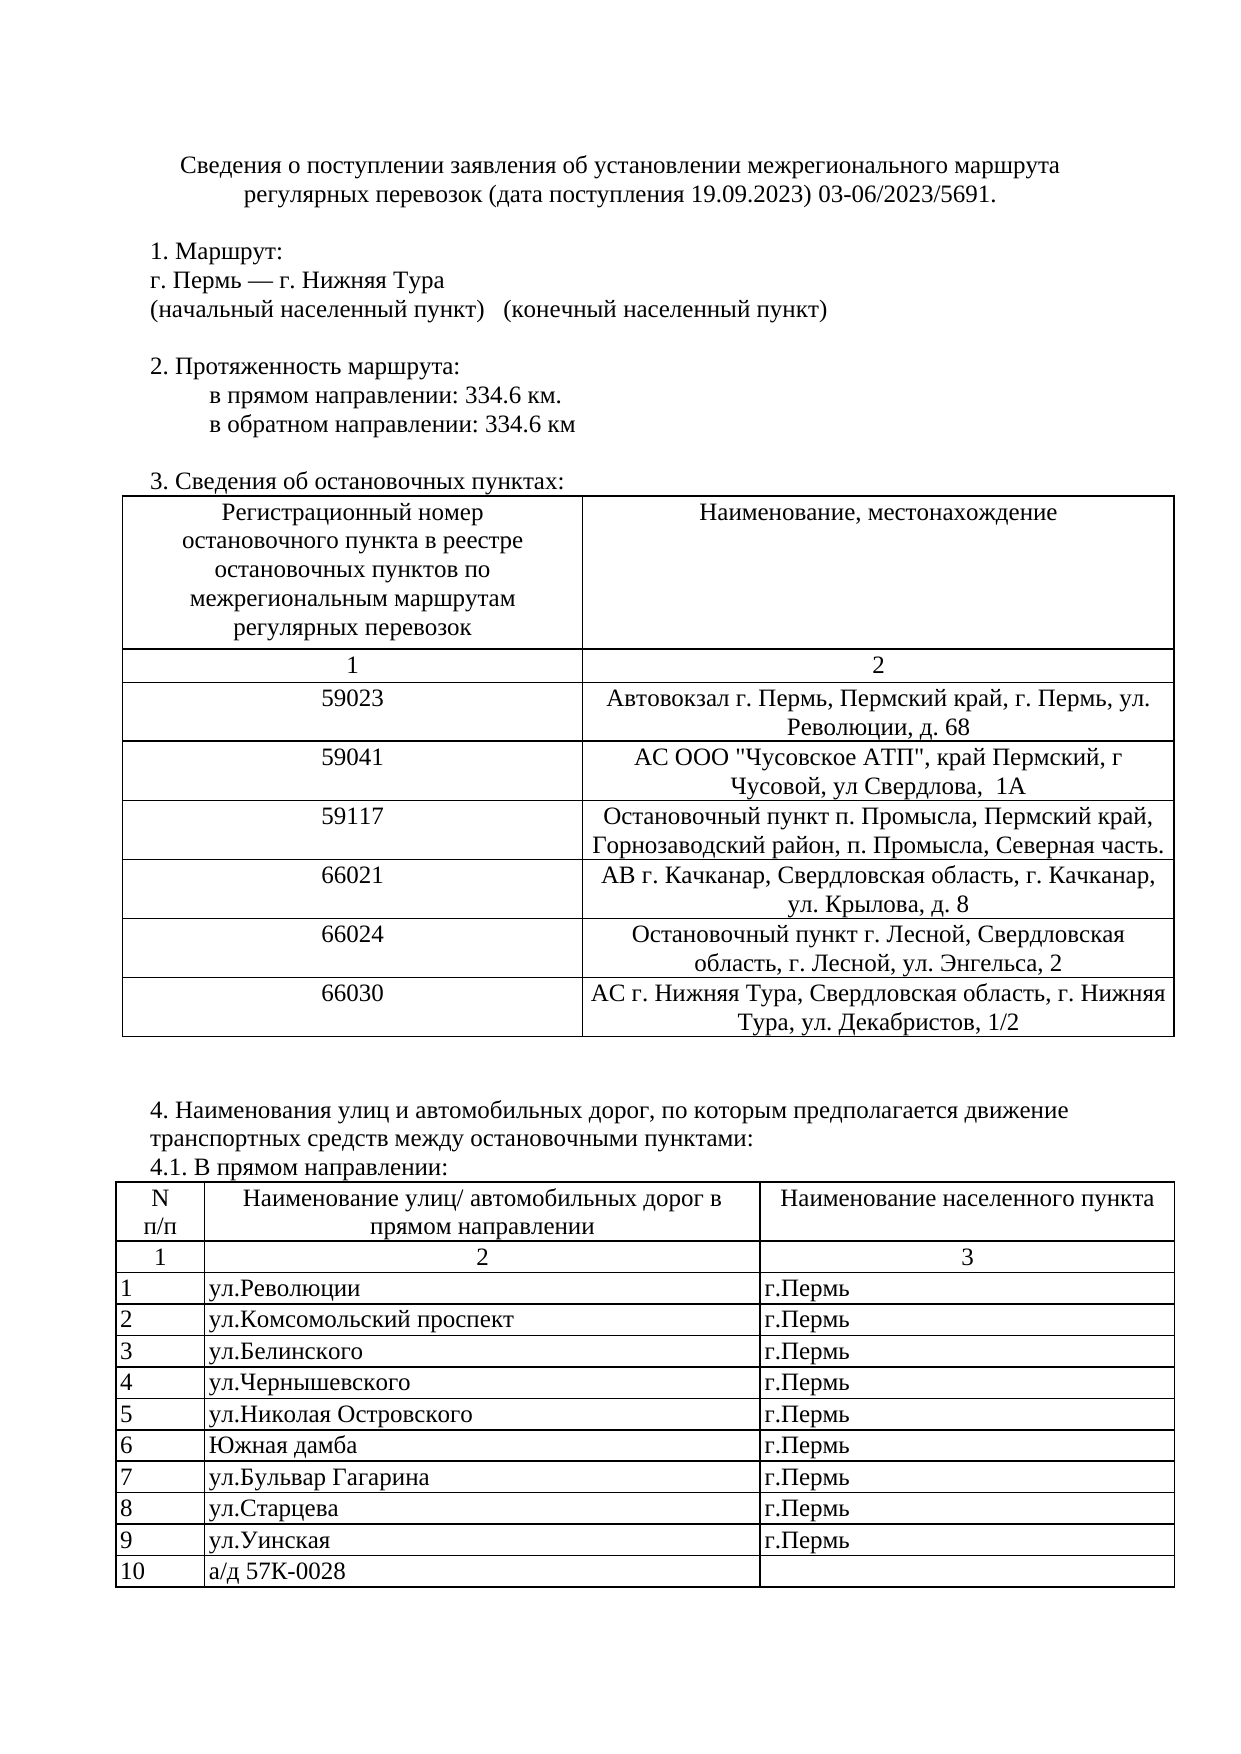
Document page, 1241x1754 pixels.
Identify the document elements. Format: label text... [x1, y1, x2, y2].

text г. Пермь — г. Нижняя Тура [150, 265, 1090, 294]
table_cell 1 [123, 650, 582, 681]
table_cell ул.Комсомольский проспект [205, 1305, 759, 1334]
table_cell 6 [117, 1431, 204, 1460]
table_cell 66024 [123, 919, 582, 977]
table_cell АВ г. Качканар, Свердловская область, г. Качканар, ул. Крылова, д. 8 [583, 860, 1173, 918]
table_cell а/д 57К-0028 [205, 1556, 759, 1586]
table_cell 5 [117, 1399, 204, 1429]
table_cell г.Пермь [761, 1273, 1174, 1303]
table_cell г.Пермь [761, 1431, 1174, 1460]
table_cell 9 [117, 1525, 204, 1555]
table_cell ул.Белинского [205, 1336, 759, 1366]
table_header Наименование улиц/ автомобильных дорог в прямом направлении [205, 1183, 759, 1240]
table_cell ул.Чернышевского [205, 1368, 759, 1397]
text в прямом направлении: 334.6 км. [150, 380, 1090, 409]
table_cell 1 [117, 1273, 204, 1303]
table_cell 66021 [123, 860, 582, 918]
text 1. Маршрут: [150, 236, 1090, 265]
table_cell 10 [117, 1556, 204, 1586]
table_cell 4 [117, 1368, 204, 1397]
text (начальный населенный пункт) (конечный населенный пункт) [150, 294, 1090, 322]
table_cell 66030 [123, 978, 582, 1036]
table_cell ул.Революции [205, 1273, 759, 1303]
table_cell АС г. Нижняя Тура, Свердловская область, г. Нижняя Тура, ул. Декабристов, 1/2 [583, 978, 1173, 1036]
text 4. Наименования улиц и автомобильных дорог, по которым предполагается движение транспортных средств между остановочными пунктами: [150, 1095, 1090, 1152]
table_cell 59041 [123, 742, 582, 799]
table_cell 2 [117, 1305, 204, 1334]
table_cell АС ООО "Чусовское АТП", край Пермский, г Чусовой, ул Свердлова, 1А [583, 742, 1173, 799]
table_cell 2 [205, 1242, 759, 1272]
table_cell [761, 1556, 1174, 1586]
table_cell г.Пермь [761, 1493, 1174, 1523]
text 2. Протяженность маршрута: [150, 351, 1090, 380]
table_header Наименование населенного пункта [761, 1183, 1174, 1240]
table_header N п/п [117, 1183, 204, 1240]
table_cell 59023 [123, 683, 582, 740]
table_cell г.Пермь [761, 1305, 1174, 1334]
table_cell г.Пермь [761, 1399, 1174, 1429]
table_cell Автовокзал г. Пермь, Пермский край, г. Пермь, ул. Революции, д. 68 [583, 683, 1173, 740]
table_cell г.Пермь [761, 1462, 1174, 1492]
table_cell 1 [117, 1242, 204, 1272]
text Сведения о поступлении заявления об установлении межрегионального маршрута регулярных перевозок (дата поступления 19.09.2023) 03-06/2023/5691. [150, 150, 1090, 207]
table_cell 59117 [123, 801, 582, 858]
table_cell ул.Бульвар Гагарина [205, 1462, 759, 1492]
table_cell г.Пермь [761, 1336, 1174, 1366]
table_cell 8 [117, 1493, 204, 1523]
text в обратном направлении: 334.6 км [150, 409, 1090, 437]
table_cell г.Пермь [761, 1525, 1174, 1555]
table_cell ул.Уинская [205, 1525, 759, 1555]
text 3. Сведения об остановочных пунктах: [150, 466, 1090, 495]
table_cell г.Пермь [761, 1368, 1174, 1397]
table_cell ул.Старцева [205, 1493, 759, 1523]
table_cell Остановочный пункт г. Лесной, Свердловская область, г. Лесной, ул. Энгельса, 2 [583, 919, 1173, 977]
text 4.1. В прямом направлении: [150, 1152, 1090, 1181]
table_cell 3 [117, 1336, 204, 1366]
table_cell Южная дамба [205, 1431, 759, 1460]
table_cell Остановочный пункт п. Промысла, Пермский край, Горнозаводский район, п. Промысла, Северная часть. [583, 801, 1173, 858]
table_cell 7 [117, 1462, 204, 1492]
table_header Регистрационный номер остановочного пункта в реестре остановочных пунктов по межрегиональным маршрутам регулярных перевозок [123, 497, 582, 648]
table_cell 3 [761, 1242, 1174, 1272]
table_cell 2 [583, 650, 1173, 681]
table_header Наименование, местонахождение [583, 497, 1173, 648]
table_cell ул.Николая Островского [205, 1399, 759, 1429]
